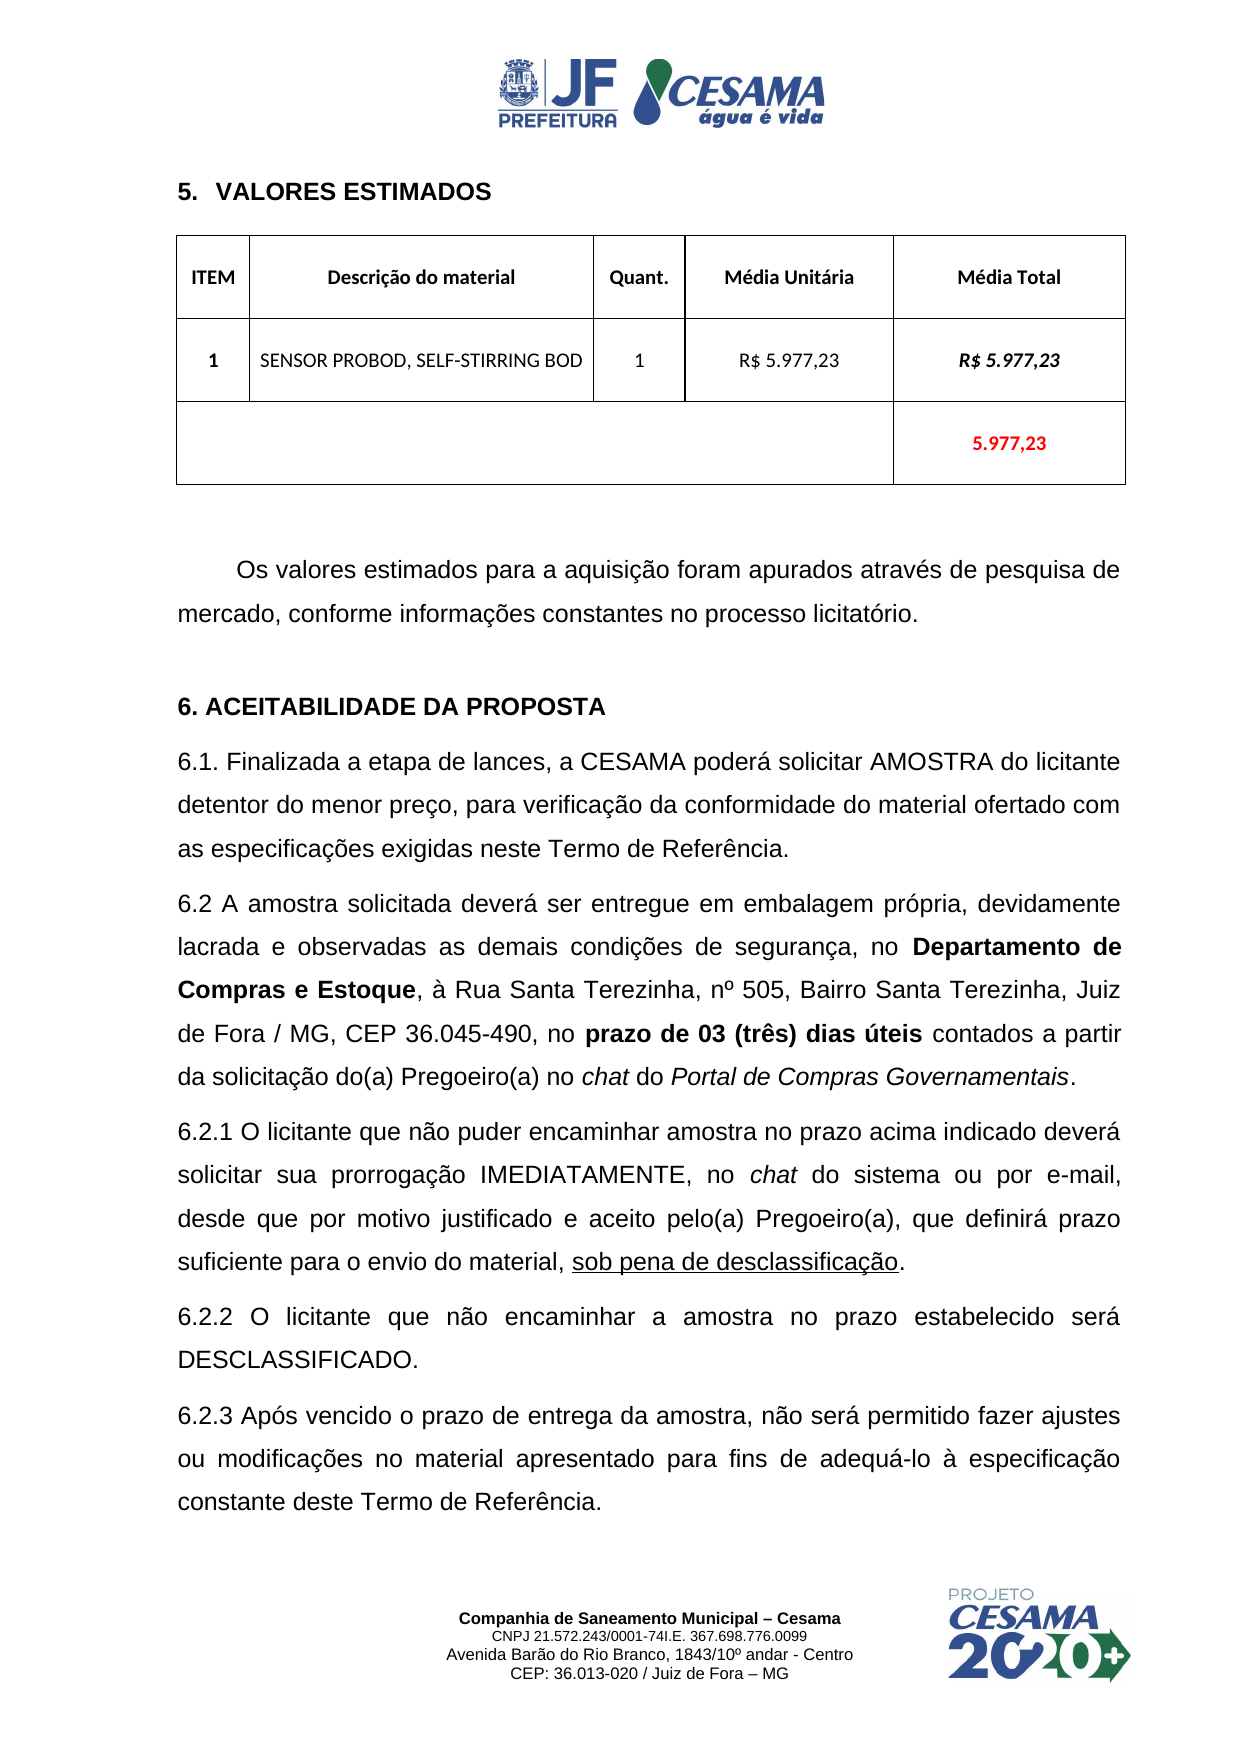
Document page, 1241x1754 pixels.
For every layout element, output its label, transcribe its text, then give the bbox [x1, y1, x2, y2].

table_header Média Total [894, 236, 1125, 318]
table_cell 1 [177, 319, 249, 401]
table_header Descrição do material [250, 236, 593, 318]
table_cell 1 [594, 319, 684, 401]
table_cell R$ 5.977,23 [894, 319, 1125, 401]
text 6.1. Finalizada a etapa de lances, a CESAMA poderá solicitar AMOSTRA do licitante detentor do menor preço, para verificação da conformidade do material ofertado com as especificações exigidas neste Termo de Referência. [177, 747, 1122, 862]
table_header ITEM [177, 236, 249, 318]
table_header Quant. [594, 236, 684, 318]
picture [497, 59, 825, 128]
text 6.2.1 O licitante que não puder encaminhar amostra no prazo acima indicado deverá solicitar sua prorrogação IMEDIATAMENTE, no chat do sistema ou por e-mail, desde que por motivo justificado e aceito pelo(a) Pregoeiro(a), que definirá prazo suficiente para o envio do material, sob pena de desclassificação. [177, 1117, 1122, 1275]
table_cell SENSOR PROBOD, SELF-STIRRING BOD [250, 319, 593, 401]
table_cell [177, 402, 893, 484]
table_cell 5.977,23 [894, 402, 1125, 484]
table_header Média Unitária [686, 236, 893, 318]
text 6. ACEITABILIDADE DA PROPOSTA [177, 692, 1122, 720]
text Os valores estimados para a aquisição foram apurados através de pesquisa de mercado, conforme informações constantes no processo licitatório. [177, 555, 1122, 627]
text 5. VALORES ESTIMADOS [177, 177, 1122, 206]
text 6.2 A amostra solicitada deverá ser entregue em embalagem própria, devidamente lacrada e observadas as demais condições de segurança, no Departamento de Compras e Estoque, à Rua Santa Terezinha, nº 505, Bairro Santa Terezinha, Juiz de Fora / MG, CEP 36.045-490, no prazo de 03 (três) dias úteis contados a partir da solicitação do(a) Pregoeiro(a) no chat do Portal de Compras Governamentais. [177, 889, 1122, 1090]
text 6.2.3 Após vencido o prazo de entrega da amostra, não será permitido fazer ajustes ou modificações no material apresentado para fins de adequá-lo à especificação constante deste Termo de Referência. [177, 1401, 1122, 1516]
picture [948, 1588, 1131, 1683]
text 6.2.2 O licitante que não encaminhar a amostra no prazo estabelecido será DESCLASSIFICADO. [177, 1302, 1122, 1374]
table_cell R$ 5.977,23 [686, 319, 893, 401]
